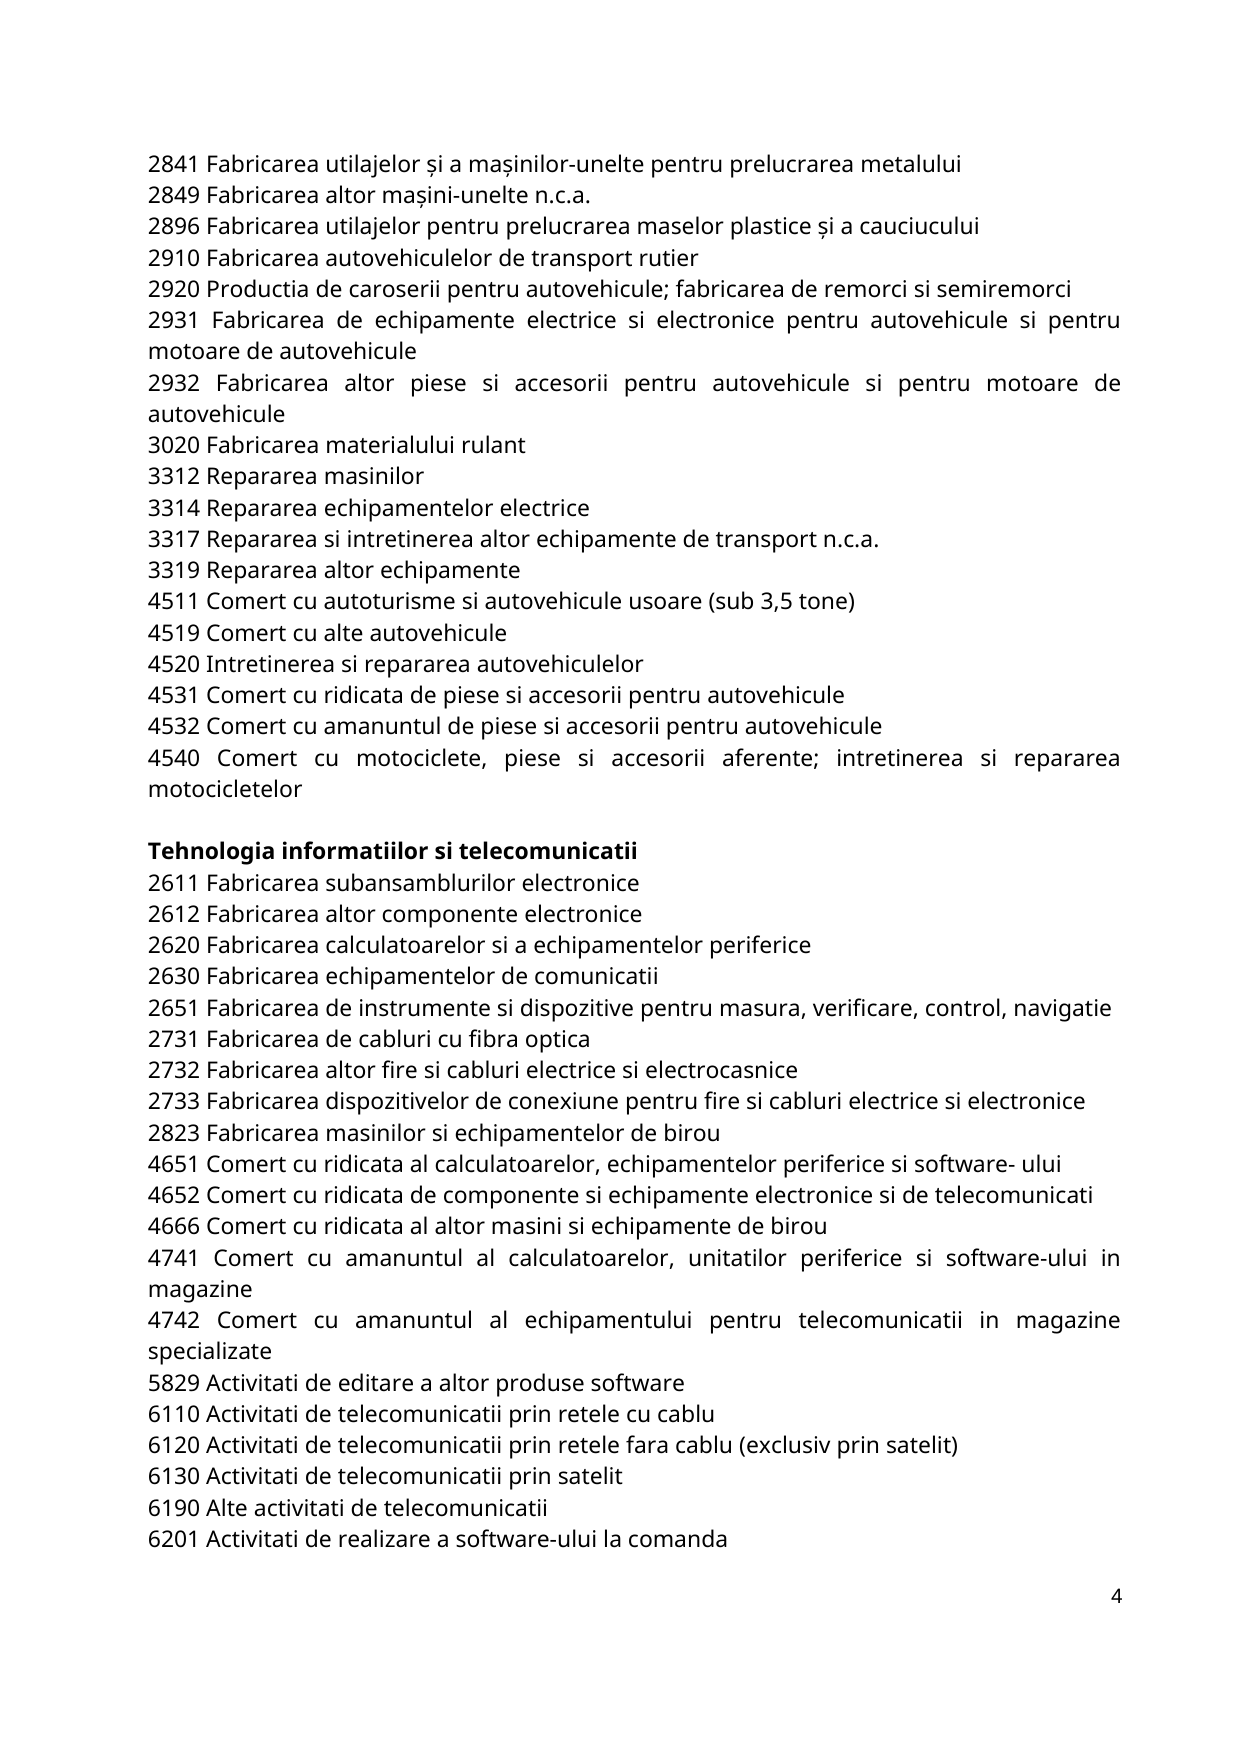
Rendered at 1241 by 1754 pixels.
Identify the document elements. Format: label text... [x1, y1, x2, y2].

text 2849 Fabricarea altor maşini-unelte n.c.a. [148, 179, 1122, 210]
text 4511 Comert cu autoturisme si autovehicule usoare (sub 3,5 tone) [148, 585, 1122, 616]
text 6130 Activitati de telecomunicatii prin satelit [148, 1460, 1122, 1491]
text 4540 Comert cu motociclete, piese si accesorii aferente; intretinerea si repararea motocicletelor [148, 741, 1122, 804]
text 2841 Fabricarea utilajelor şi a maşinilor-unelte pentru prelucrarea metalului [148, 148, 1122, 179]
text 2630 Fabricarea echipamentelor de comunicatii [148, 960, 1122, 991]
text 2896 Fabricarea utilajelor pentru prelucrarea maselor plastice şi a cauciucului [148, 210, 1122, 241]
text 4651 Comert cu ridicata al calculatoarelor, echipamentelor periferice si software- ului [148, 1148, 1122, 1179]
text 4519 Comert cu alte autovehicule [148, 616, 1122, 648]
text 3319 Repararea altor echipamente [148, 554, 1122, 585]
text 2823 Fabricarea masinilor si echipamentelor de birou [148, 1116, 1122, 1148]
text 2732 Fabricarea altor fire si cabluri electrice si electrocasnice [148, 1054, 1122, 1085]
text 3314 Repararea echipamentelor electrice [148, 491, 1122, 523]
text 4666 Comert cu ridicata al altor masini si echipamente de birou [148, 1210, 1122, 1241]
text 2910 Fabricarea autovehiculelor de transport rutier [148, 241, 1122, 273]
text 4532 Comert cu amanuntul de piese si accesorii pentru autovehicule [148, 710, 1122, 741]
text 3312 Repararea masinilor [148, 460, 1122, 491]
text 2651 Fabricarea de instrumente si dispozitive pentru masura, verificare, control, navigatie [148, 991, 1122, 1023]
text 2931 Fabricarea de echipamente electrice si electronice pentru autovehicule si pentru motoare de autovehicule [148, 304, 1122, 366]
text 4741 Comert cu amanuntul al calculatoarelor, unitatilor periferice si software-ului in magazine [148, 1241, 1122, 1304]
text 3020 Fabricarea materialului rulant [148, 429, 1122, 460]
text 2611 Fabricarea subansamblurilor electronice [148, 866, 1122, 898]
text 6201 Activitati de realizare a software-ului la comanda [148, 1523, 1122, 1554]
text 2620 Fabricarea calculatoarelor si a echipamentelor periferice [148, 929, 1122, 960]
text 6120 Activitati de telecomunicatii prin retele fara cablu (exclusiv prin satelit) [148, 1429, 1122, 1460]
text 2612 Fabricarea altor componente electronice [148, 898, 1122, 929]
text 4742 Comert cu amanuntul al echipamentului pentru telecomunicatii in magazine specializate [148, 1304, 1122, 1366]
text 6110 Activitati de telecomunicatii prin retele cu cablu [148, 1398, 1122, 1429]
text 2731 Fabricarea de cabluri cu fibra optica [148, 1023, 1122, 1054]
text Tehnologia informatiilor si telecomunicatii [148, 835, 1122, 866]
text 4531 Comert cu ridicata de piese si accesorii pentru autovehicule [148, 679, 1122, 710]
text 6190 Alte activitati de telecomunicatii [148, 1491, 1122, 1523]
text 4520 Intretinerea si repararea autovehiculelor [148, 648, 1122, 679]
text 2733 Fabricarea dispozitivelor de conexiune pentru fire si cabluri electrice si electronice [148, 1085, 1122, 1116]
text 3317 Repararea si intretinerea altor echipamente de transport n.c.a. [148, 523, 1122, 554]
text 2932 Fabricarea altor piese si accesorii pentru autovehicule si pentru motoare de autovehicule [148, 366, 1122, 429]
text 4652 Comert cu ridicata de componente si echipamente electronice si de telecomunicati [148, 1179, 1122, 1210]
text 2920 Productia de caroserii pentru autovehicule; fabricarea de remorci si semiremorci [148, 273, 1122, 304]
text 5829 Activitati de editare a altor produse software [148, 1366, 1122, 1398]
